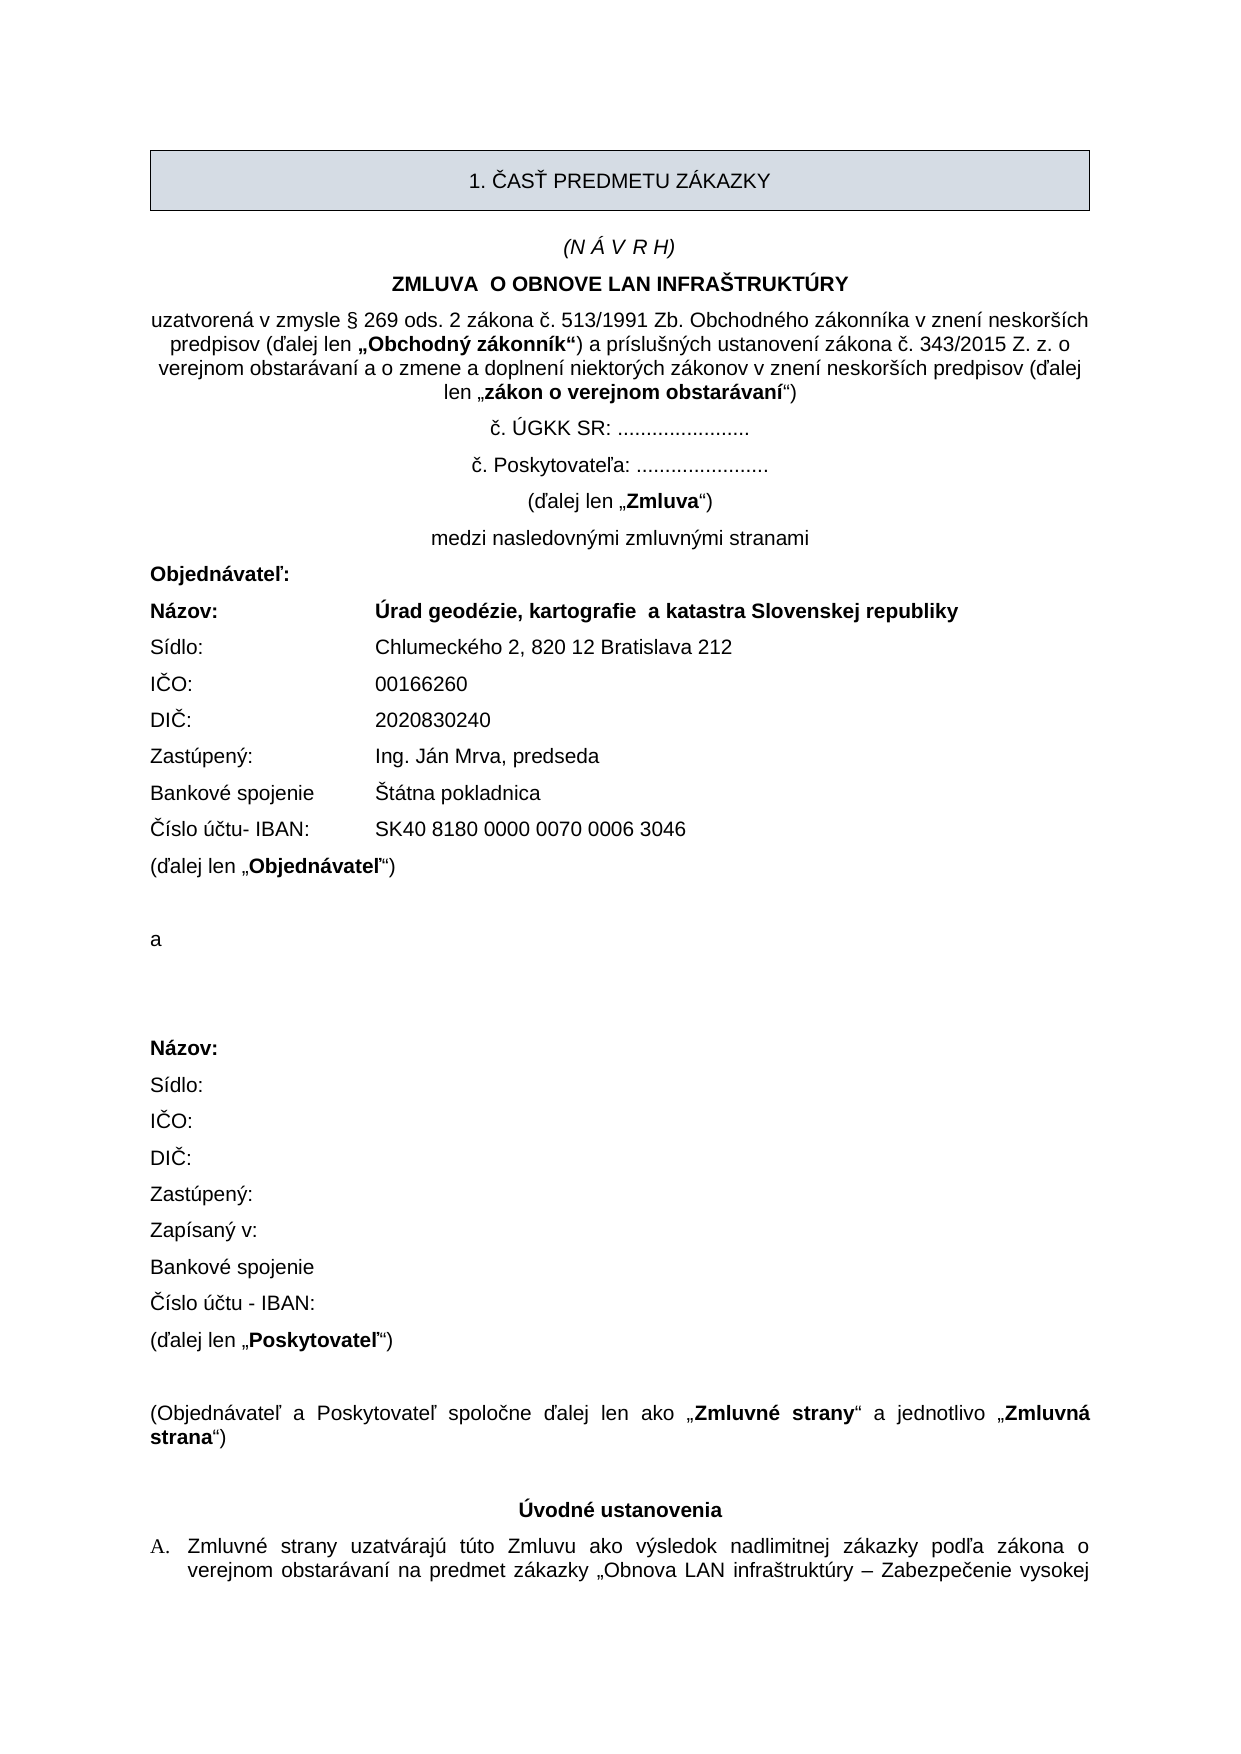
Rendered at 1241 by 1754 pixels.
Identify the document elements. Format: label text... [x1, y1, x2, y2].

text ZMLUVA O OBNOVE LAN INFRAŠTRUKTÚRY [150, 271, 1090, 295]
text DIČ: 2020830240 [150, 708, 1090, 732]
text č. ÚGKK SR: ....................... [150, 416, 1090, 440]
text uzatvorená v zmysle § 269 ods. 2 zákona č. 513/1991 Zb. Obchodného zákonníka v znení neskorších predpisov (ďalej len „Obchodný zákonník“) a príslušných ustanovení zákona č. 343/2015 Z. z. o verejnom obstarávaní a o zmene a doplnení niektorých zákonov v znení neskorších predpisov (ďalej len „zákon o verejnom obstarávaní“) [150, 308, 1090, 404]
text Sídlo: [150, 1072, 1090, 1096]
text Sídlo: Chlumeckého 2, 820 12 Bratislava 212 [150, 635, 1090, 659]
text (N Á V R H) [150, 235, 1090, 259]
text Zastúpený: [150, 1182, 1090, 1206]
text Bankové spojenie [150, 1255, 1090, 1279]
text Názov: [150, 1036, 1090, 1060]
table_header 1. ČASŤ PREDMETU ZÁKAZKY [151, 151, 1089, 210]
text Číslo účtu- IBAN: SK40 8180 0000 0070 0006 3046 [150, 817, 1090, 841]
text a [150, 927, 1090, 951]
text IČO: 00166260 [150, 671, 1090, 695]
text medzi nasledovnými zmluvnými stranami [150, 526, 1090, 549]
text (ďalej len „Objednávateľ“) [150, 854, 1090, 878]
text Číslo účtu - IBAN: [150, 1291, 1090, 1315]
text Objednávateľ: [150, 562, 1090, 586]
text DIČ: [150, 1145, 1090, 1169]
text Názov: Úrad geodézie, kartografie a katastra Slovenskej republiky [150, 598, 1090, 622]
text Bankové spojenie Štátna pokladnica [150, 781, 1090, 805]
text (Objednávateľ a Poskytovateľ spoločne ďalej len ako „Zmluvné strany“ a jednotlivo „Zmluvná strana“) [150, 1401, 1090, 1448]
text (ďalej len „Poskytovateľ“) [150, 1328, 1090, 1352]
text č. Poskytovateľa: ....................... [150, 453, 1090, 477]
text Zastúpený: Ing. Ján Mrva, predseda [150, 744, 1090, 768]
text Úvodné ustanovenia [150, 1497, 1090, 1521]
text IČO: [150, 1109, 1090, 1133]
text Zapísaný v: [150, 1218, 1090, 1242]
text (ďalej len „Zmluva“) [150, 489, 1090, 513]
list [150, 1534, 1090, 1582]
